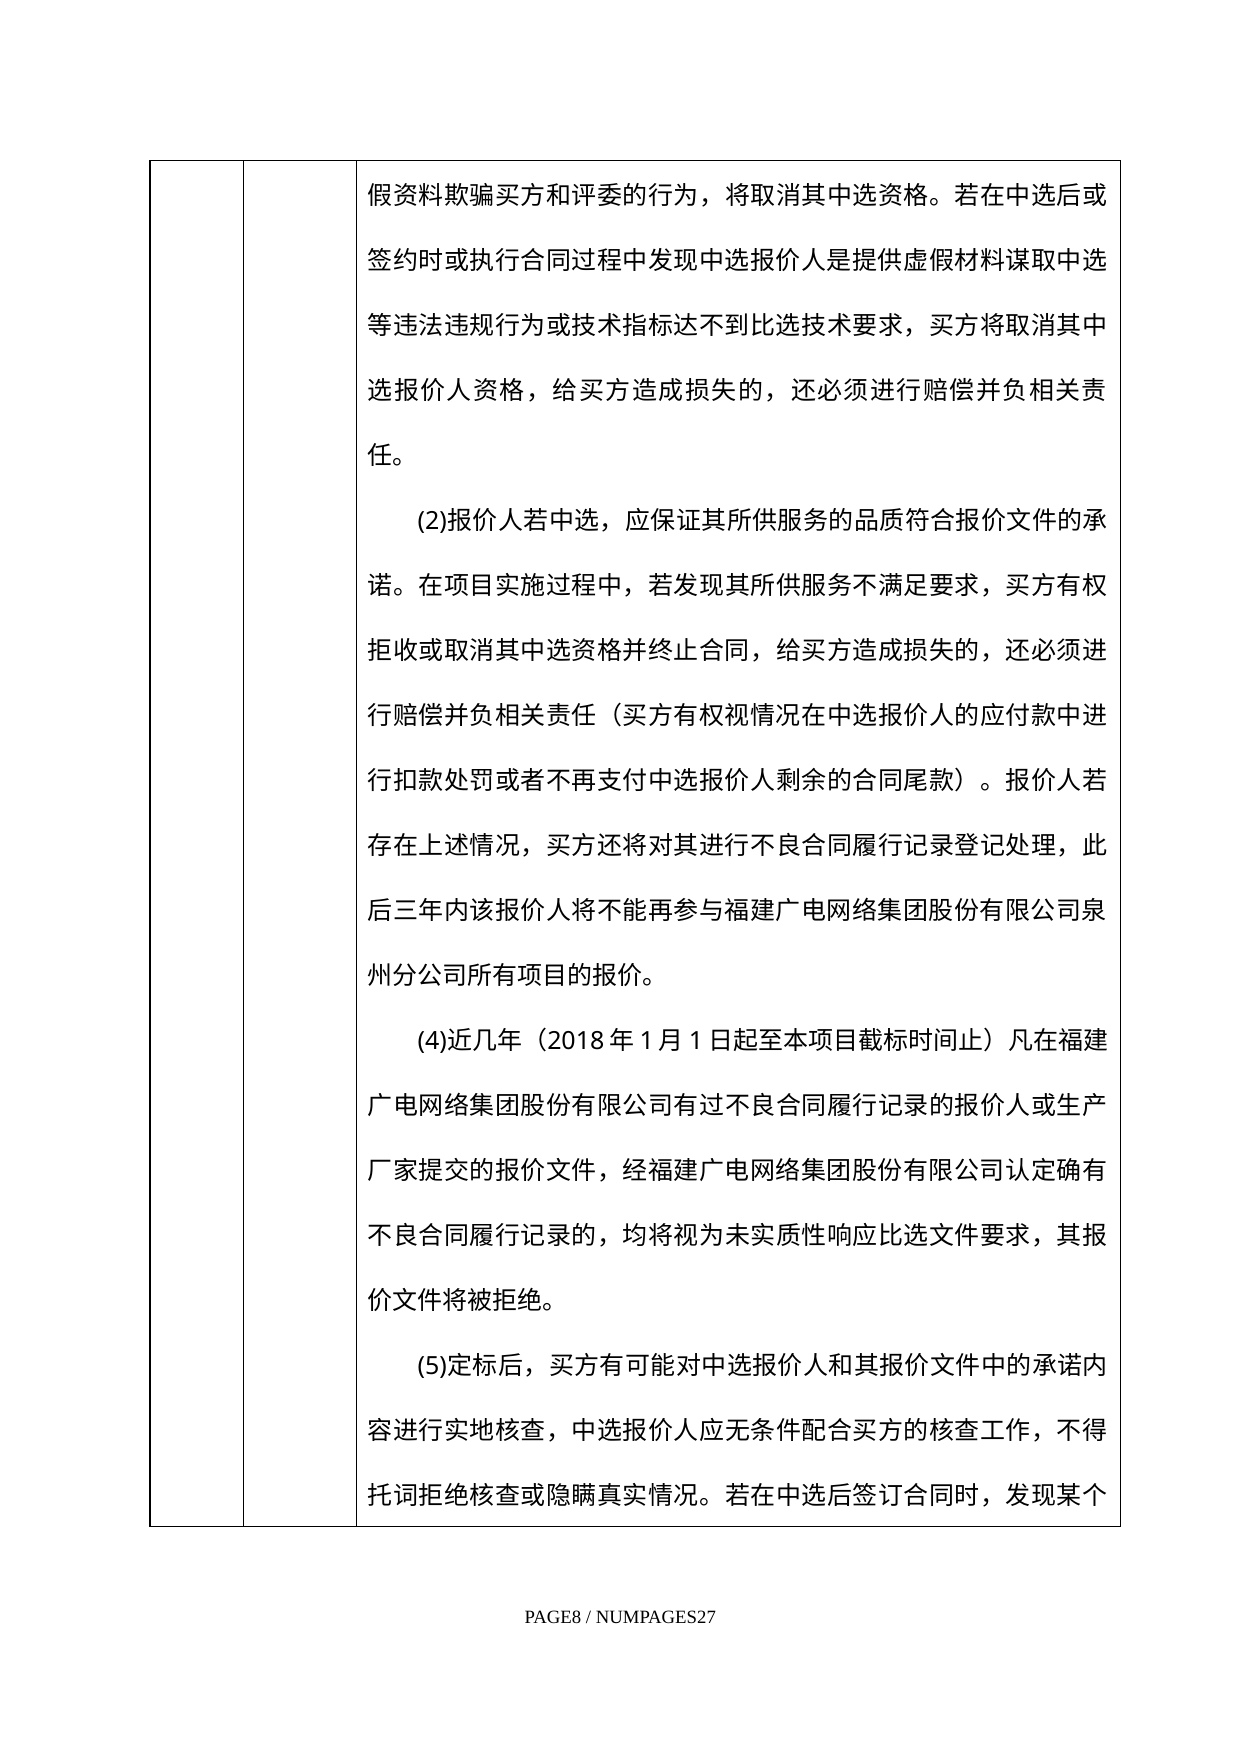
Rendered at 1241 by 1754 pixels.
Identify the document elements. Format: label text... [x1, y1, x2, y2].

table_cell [357, 161, 1120, 1526]
table_cell [244, 161, 356, 1526]
table_cell 7 [151, 161, 243, 1526]
